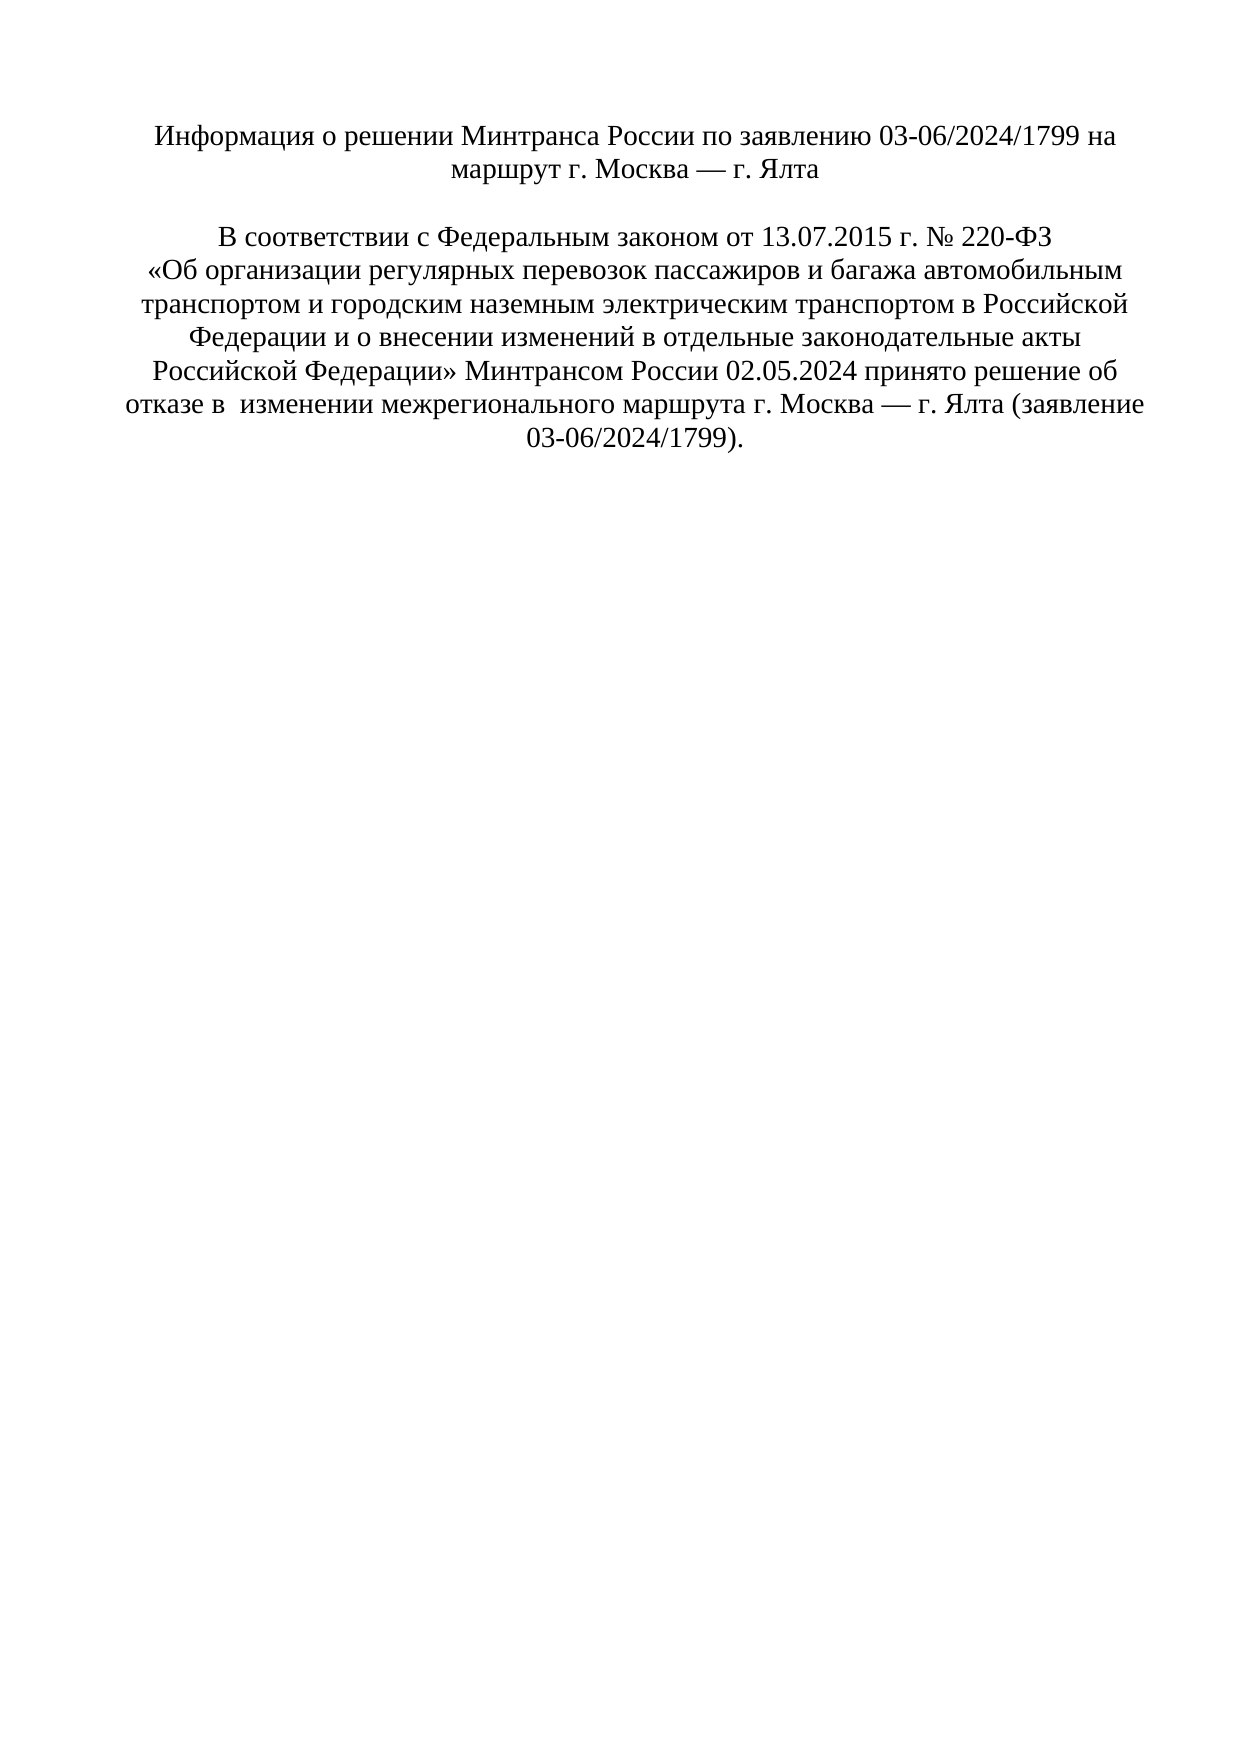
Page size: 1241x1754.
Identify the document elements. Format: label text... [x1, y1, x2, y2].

text Информация о решении Минтранса России по заявлению 03-06/2024/1799 на маршрут г. Москва — г. Ялта [118, 118, 1152, 185]
text В соответствии с Федеральным законом от 13.07.2015 г. № 220-ФЗ «Об организации регулярных перевозок пассажиров и багажа автомобильным транспортом и городским наземным электрическим транспортом в Российской Федерации и о внесении изменений в отдельные законодательные акты Российской Федерации» Минтрансом России 02.05.2024 принято решение об отказе в изменении межрегионального маршрута г. Москва — г. Ялта (заявление 03-06/2024/1799). [118, 219, 1152, 453]
